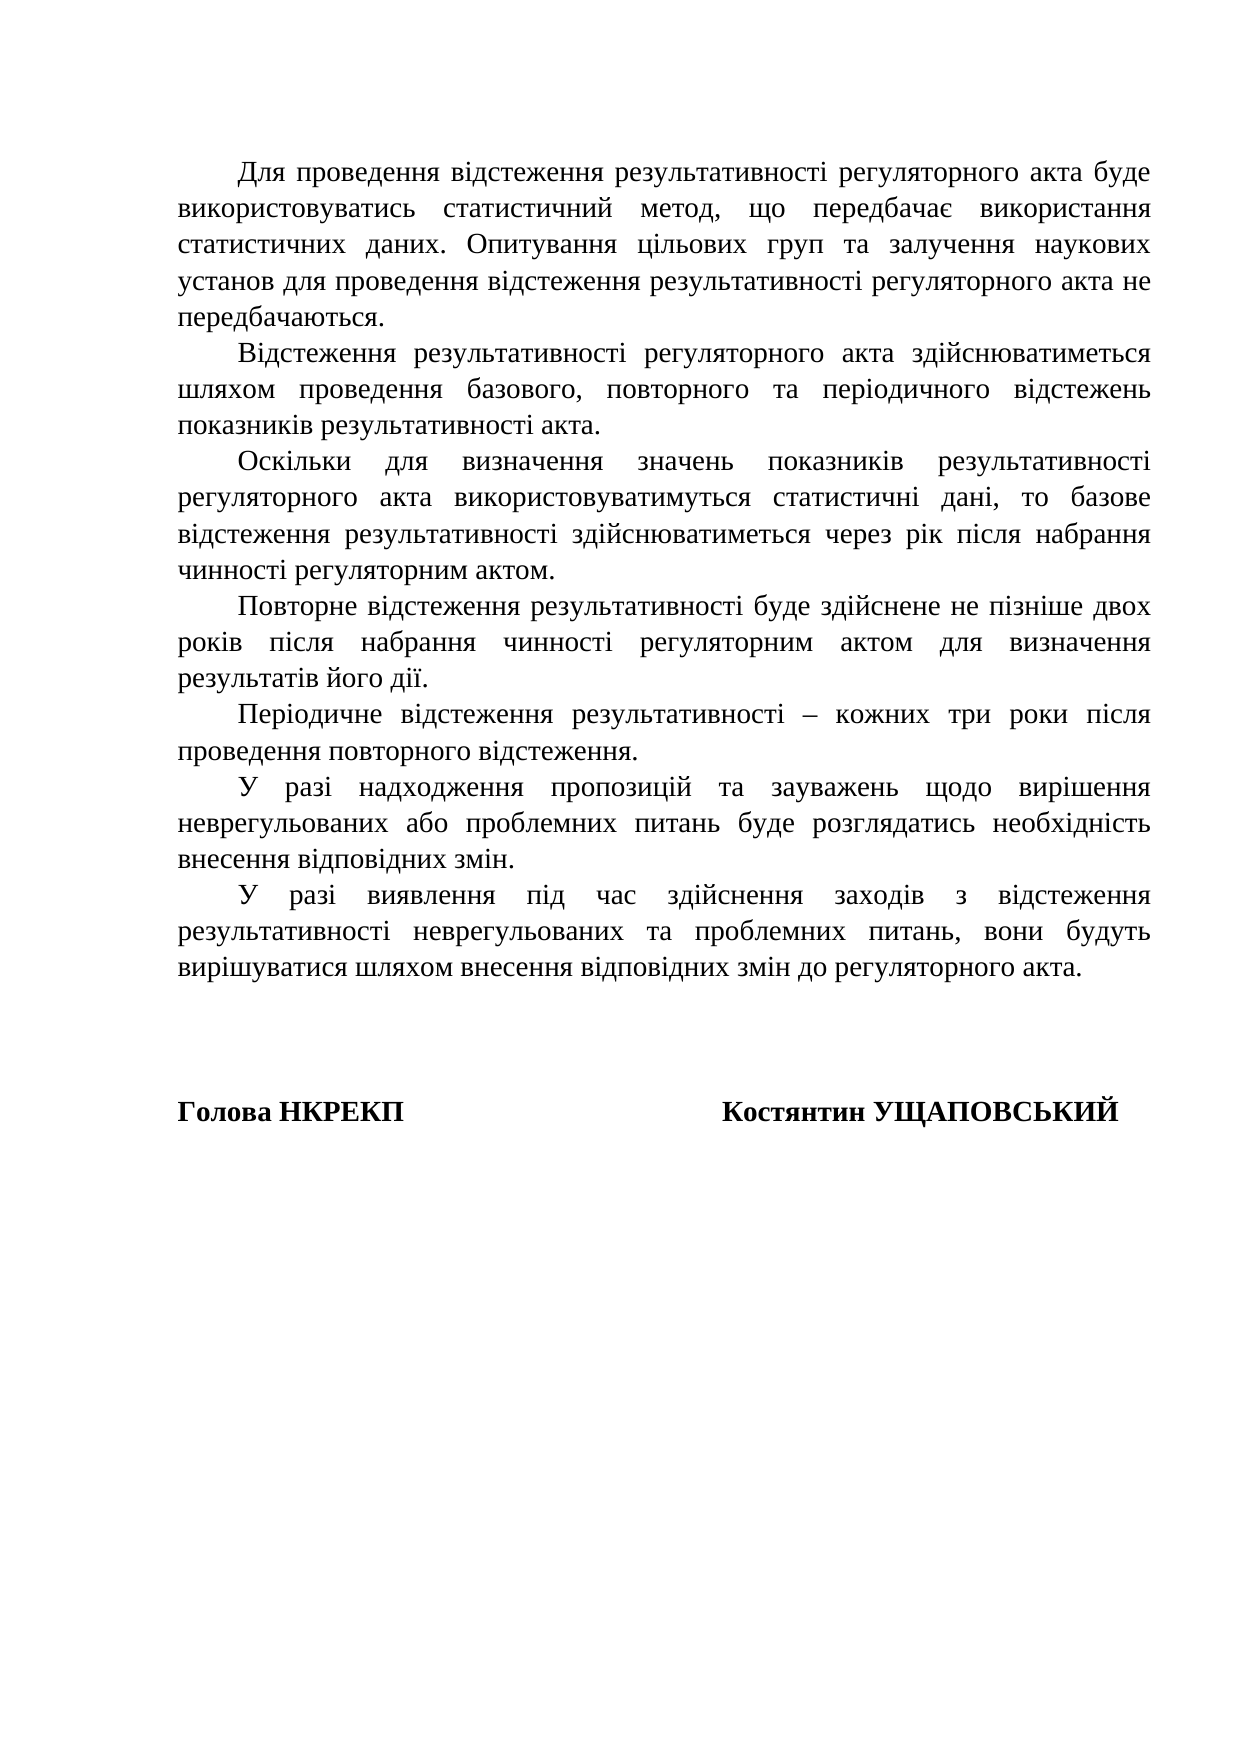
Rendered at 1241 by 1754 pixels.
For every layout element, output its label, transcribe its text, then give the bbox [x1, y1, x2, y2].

list У разі виявлення під час здійснення заходів з відстеження результативності неврегульованих та проблемних питань, вони будуть вирішуватися шляхом внесення відповідних змін до регуляторного акта. [177, 877, 1152, 983]
list Голова НКРЕКП Костянтин УЩАПОВСЬКИЙ [177, 1094, 1152, 1128]
list Відстеження результативності регуляторного акта здійснюватиметься шляхом проведення базового, повторного та періодичного відстежень показників результативності акта. [177, 335, 1152, 441]
list Для проведення відстеження результативності регуляторного акта буде використовуватись статистичний метод, що передбачає використання статистичних даних. Опитування цільових груп та залучення наукових установ для проведення відстеження результативності регуляторного акта не передбачаються. [177, 154, 1152, 332]
list Повторне відстеження результативності буде здійснене не пізніше двох років після набрання чинності регуляторним актом для визначення результатів його дії. [177, 588, 1152, 694]
list Оскільки для визначення значень показників результативності регуляторного акта використовуватимуться статистичні дані, то базове відстеження результативності здійснюватиметься через рік після набрання чинності регуляторним актом. [177, 443, 1152, 585]
list У разі надходження пропозицій та зауважень щодо вирішення неврегульованих або проблемних питань буде розглядатись необхідність внесення відповідних змін. [177, 769, 1152, 874]
list Періодичне відстеження результативності – кожних три роки після проведення повторного відстеження. [177, 696, 1152, 766]
